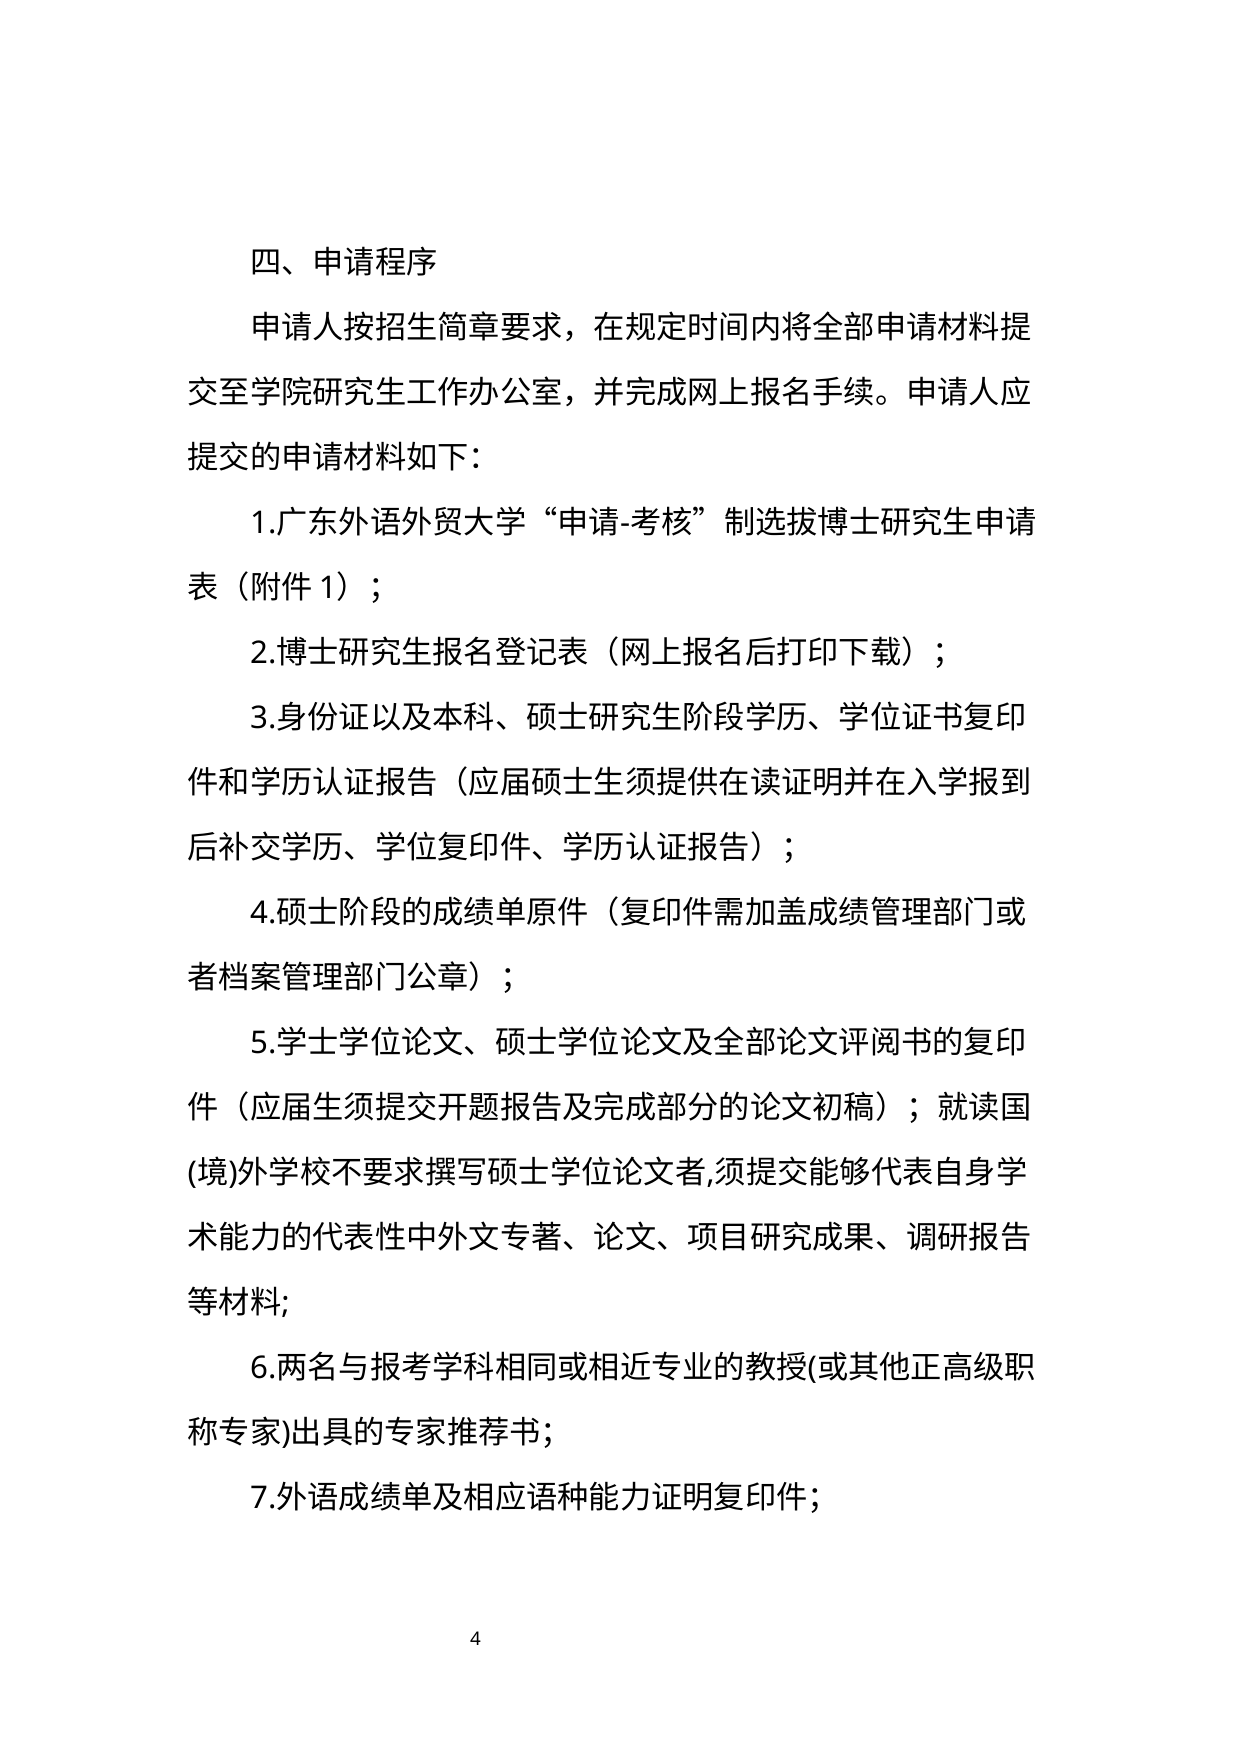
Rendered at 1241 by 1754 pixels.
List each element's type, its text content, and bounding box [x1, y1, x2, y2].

text 7.外语成绩单及相应语种能力证明复印件； [187, 1462, 1053, 1527]
text 2.博士研究生报名登记表（网上报名后打印下载）； [187, 617, 1053, 682]
text 5.学士学位论文、硕士学位论文及全部论文评阅书的复印件（应届生须提交开题报告及完成部分的论文初稿）；就读国(境)外学校不要求撰写硕士学位论文者,须提交能够代表自身学术能力的代表性中外文专著、论文、项目研究成果、调研报告等材料; [187, 1007, 1053, 1332]
text 4.硕士阶段的成绩单原件（复印件需加盖成绩管理部门或者档案管理部门公章）； [187, 877, 1053, 1007]
text 6.两名与报考学科相同或相近专业的教授(或其他正高级职称专家)出具的专家推荐书； [187, 1332, 1053, 1462]
text 四、申请程序 [187, 227, 1053, 292]
text 3.身份证以及本科、硕士研究生阶段学历、学位证书复印件和学历认证报告（应届硕士生须提供在读证明并在入学报到后补交学历、学位复印件、学历认证报告）； [187, 682, 1053, 877]
text 1.广东外语外贸大学“申请-考核”制选拔博士研究生申请表（附件1）； [187, 487, 1053, 617]
text 申请人按招生简章要求，在规定时间内将全部申请材料提交至学院研究生工作办公室，并完成网上报名手续。申请人应提交的申请材料如下： [187, 292, 1053, 487]
